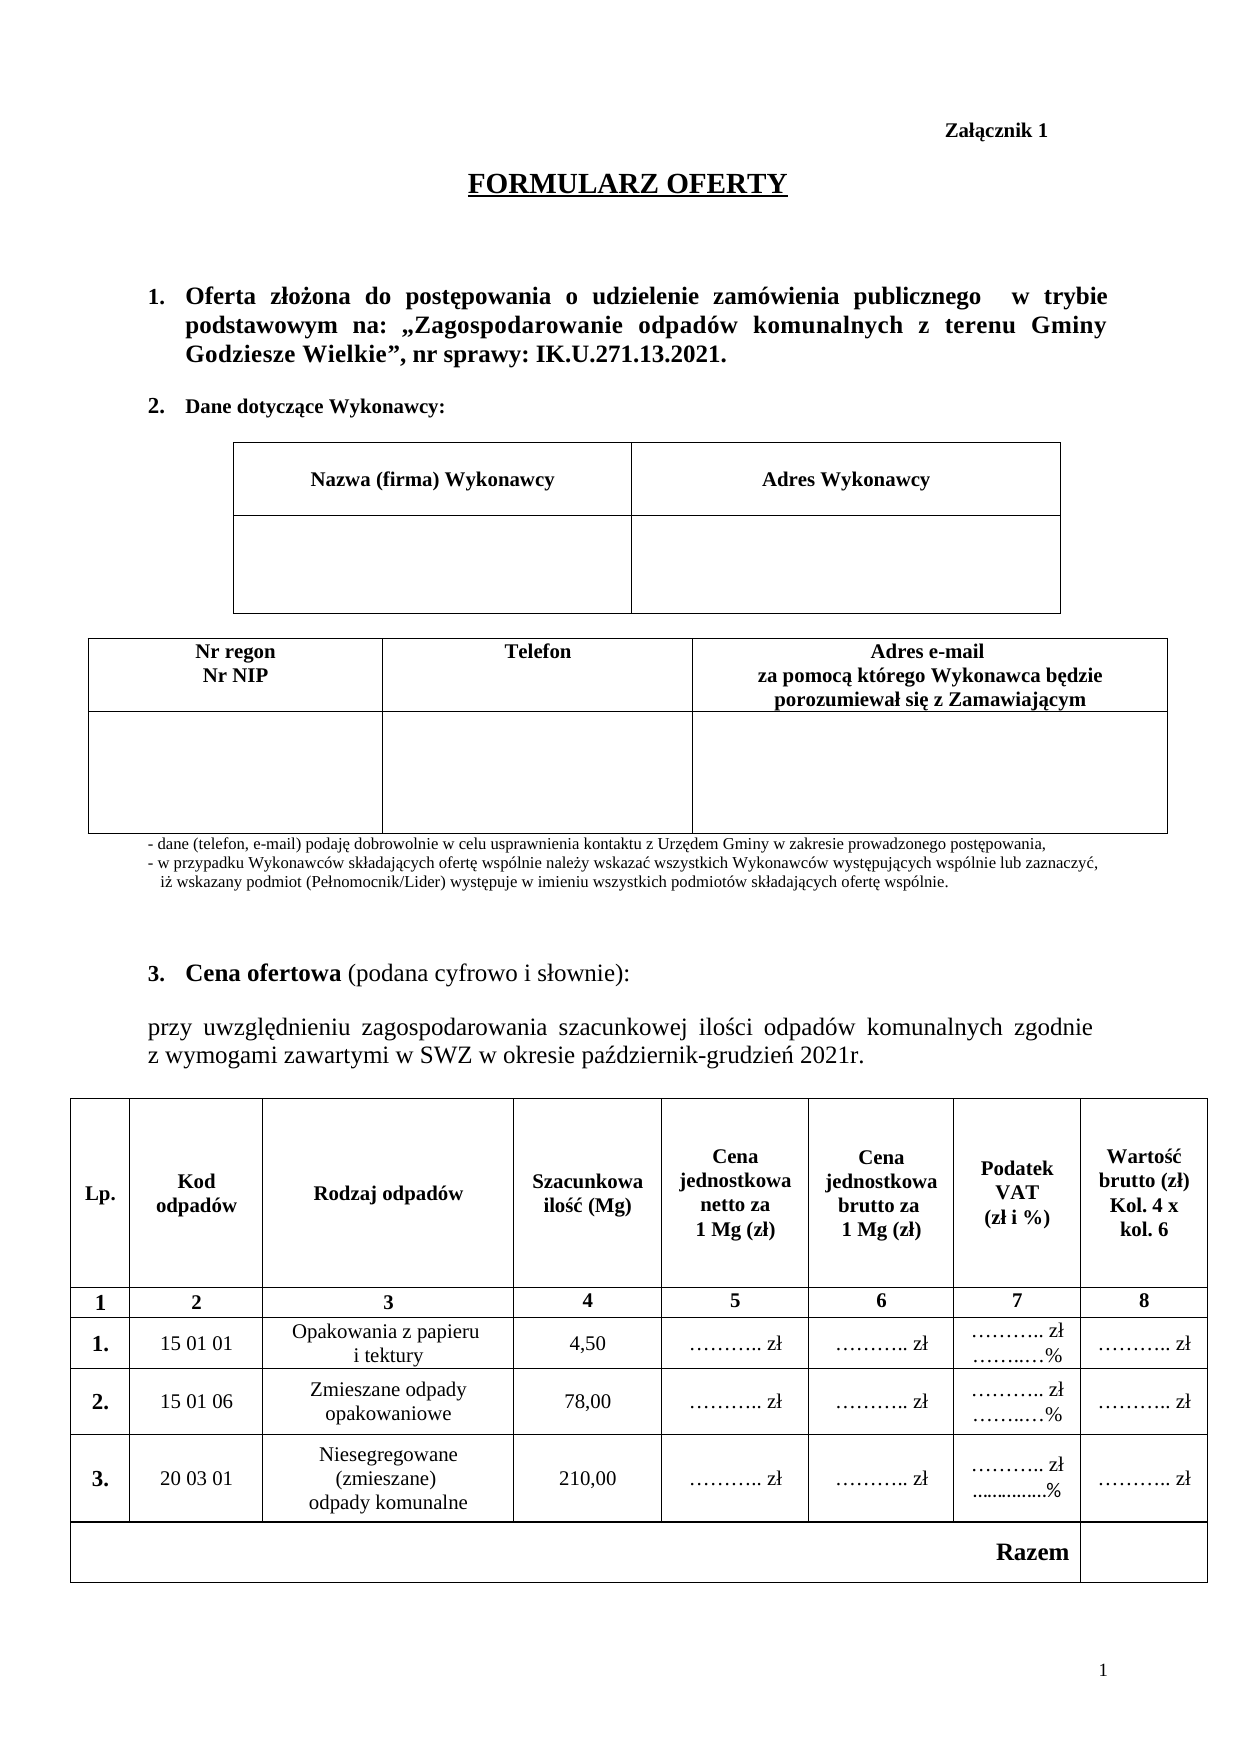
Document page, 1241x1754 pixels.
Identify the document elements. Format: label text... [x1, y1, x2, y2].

list Oferta złożona do postępowania o udzielenie zamówienia publicznego w trybie podstawowym na: „Zagospodarowanie odpadów komunalnych z terenu Gminy Godziesze Wielkie”, nr sprawy: IK.U.271.13.2021. [148, 281, 1107, 368]
table_cell 7 [954, 1288, 1080, 1317]
table_header Kod odpadów [130, 1099, 262, 1287]
table_cell 2. [71, 1369, 129, 1434]
table_cell 4,50 [514, 1318, 661, 1368]
table_header Adres e-mail za pomocą którego Wykonawca będzie porozumiewał się z Zamawiającym [693, 639, 1167, 711]
table_cell ……….. zł [1081, 1318, 1207, 1368]
text - w przypadku Wykonawców składających ofertę wspólnie należy wskazać wszystkich Wykonawców występujących wspólnie lub zaznaczyć, [148, 853, 1107, 872]
text przy uwzględnieniu zagospodarowania szacunkowej ilości odpadów komunalnych zgodnie z wymogami zawartymi w SWZ w okresie październik-grudzień 2021r. [148, 1012, 1104, 1069]
table_cell ……….. zł [662, 1369, 808, 1434]
text iż wskazany podmiot (Pełnomocnik/Lider) występuje w imieniu wszystkich podmiotów składających ofertę wspólnie. [148, 872, 1107, 891]
table_cell Niesegregowane (zmieszane) odpady komunalne [263, 1435, 513, 1521]
table_header Telefon [383, 639, 692, 711]
table_cell 15 01 01 [130, 1318, 262, 1368]
table_header Adres Wykonawcy [632, 443, 1060, 515]
table_cell 1 [71, 1288, 129, 1317]
table_cell 3 [263, 1288, 513, 1317]
table_cell 1. [71, 1318, 129, 1368]
table_cell ……….. zł [662, 1435, 808, 1521]
text - dane (telefon, e-mail) podaję dobrowolnie w celu usprawnienia kontaktu z Urzędem Gminy w zakresie prowadzonego postępowania, [148, 834, 1107, 853]
table_cell 20 03 01 [130, 1435, 262, 1521]
table_cell Zmieszane odpady opakowaniowe [263, 1369, 513, 1434]
table_cell 8 [1081, 1288, 1207, 1317]
table_cell 3. [71, 1435, 129, 1521]
table_header Podatek VAT (zł i %) [954, 1099, 1080, 1287]
table_cell [234, 516, 631, 613]
table_header Nazwa (firma) Wykonawcy [234, 443, 631, 515]
table_cell [383, 712, 692, 832]
table_cell ……….. zł ………...…% [954, 1435, 1080, 1521]
table_cell ……….. zł [809, 1369, 953, 1434]
table_cell ……….. zł [1081, 1435, 1207, 1521]
table_header Wartość brutto (zł) Kol. 4 x kol. 6 [1081, 1099, 1207, 1287]
table_cell Opakowania z papieru i tektury [263, 1318, 513, 1368]
table_cell 2 [130, 1288, 262, 1317]
table_cell [632, 516, 1060, 613]
list Dane dotyczące Wykonawcy: [148, 392, 1107, 418]
table_header Lp. [71, 1099, 129, 1287]
table_cell 4 [514, 1288, 661, 1317]
table_header Nr regon Nr NIP [89, 639, 382, 711]
table_header Szacunkowa ilość (Mg) [514, 1099, 661, 1287]
table_header Cena jednostkowa netto za 1 Mg (zł) [662, 1099, 808, 1287]
table_cell ……….. zł [662, 1318, 808, 1368]
table_cell 210,00 [514, 1435, 661, 1521]
table_cell ……….. zł [809, 1318, 953, 1368]
list Cena ofertowa (podana cyfrowo i słownie): [148, 958, 1104, 987]
table_cell [693, 712, 1167, 832]
table_cell 78,00 [514, 1369, 661, 1434]
table_cell Razem [71, 1523, 1080, 1582]
table_cell ……….. zł ……..…% [954, 1369, 1080, 1434]
table_cell 15 01 06 [130, 1369, 262, 1434]
table_header Rodzaj odpadów [263, 1099, 513, 1287]
table_cell ……….. zł [809, 1435, 953, 1521]
table_cell 5 [662, 1288, 808, 1317]
table_header Cena jednostkowa brutto za 1 Mg (zł) [809, 1099, 953, 1287]
text Załącznik 1 [133, 118, 1107, 142]
table_cell ……….. zł [1081, 1369, 1207, 1434]
table_cell 6 [809, 1288, 953, 1317]
table_cell [1081, 1523, 1207, 1582]
table_cell ……….. zł ……..…% [954, 1318, 1080, 1368]
text FORMULARZ OFERTY [148, 166, 1107, 200]
table_cell [89, 712, 382, 832]
